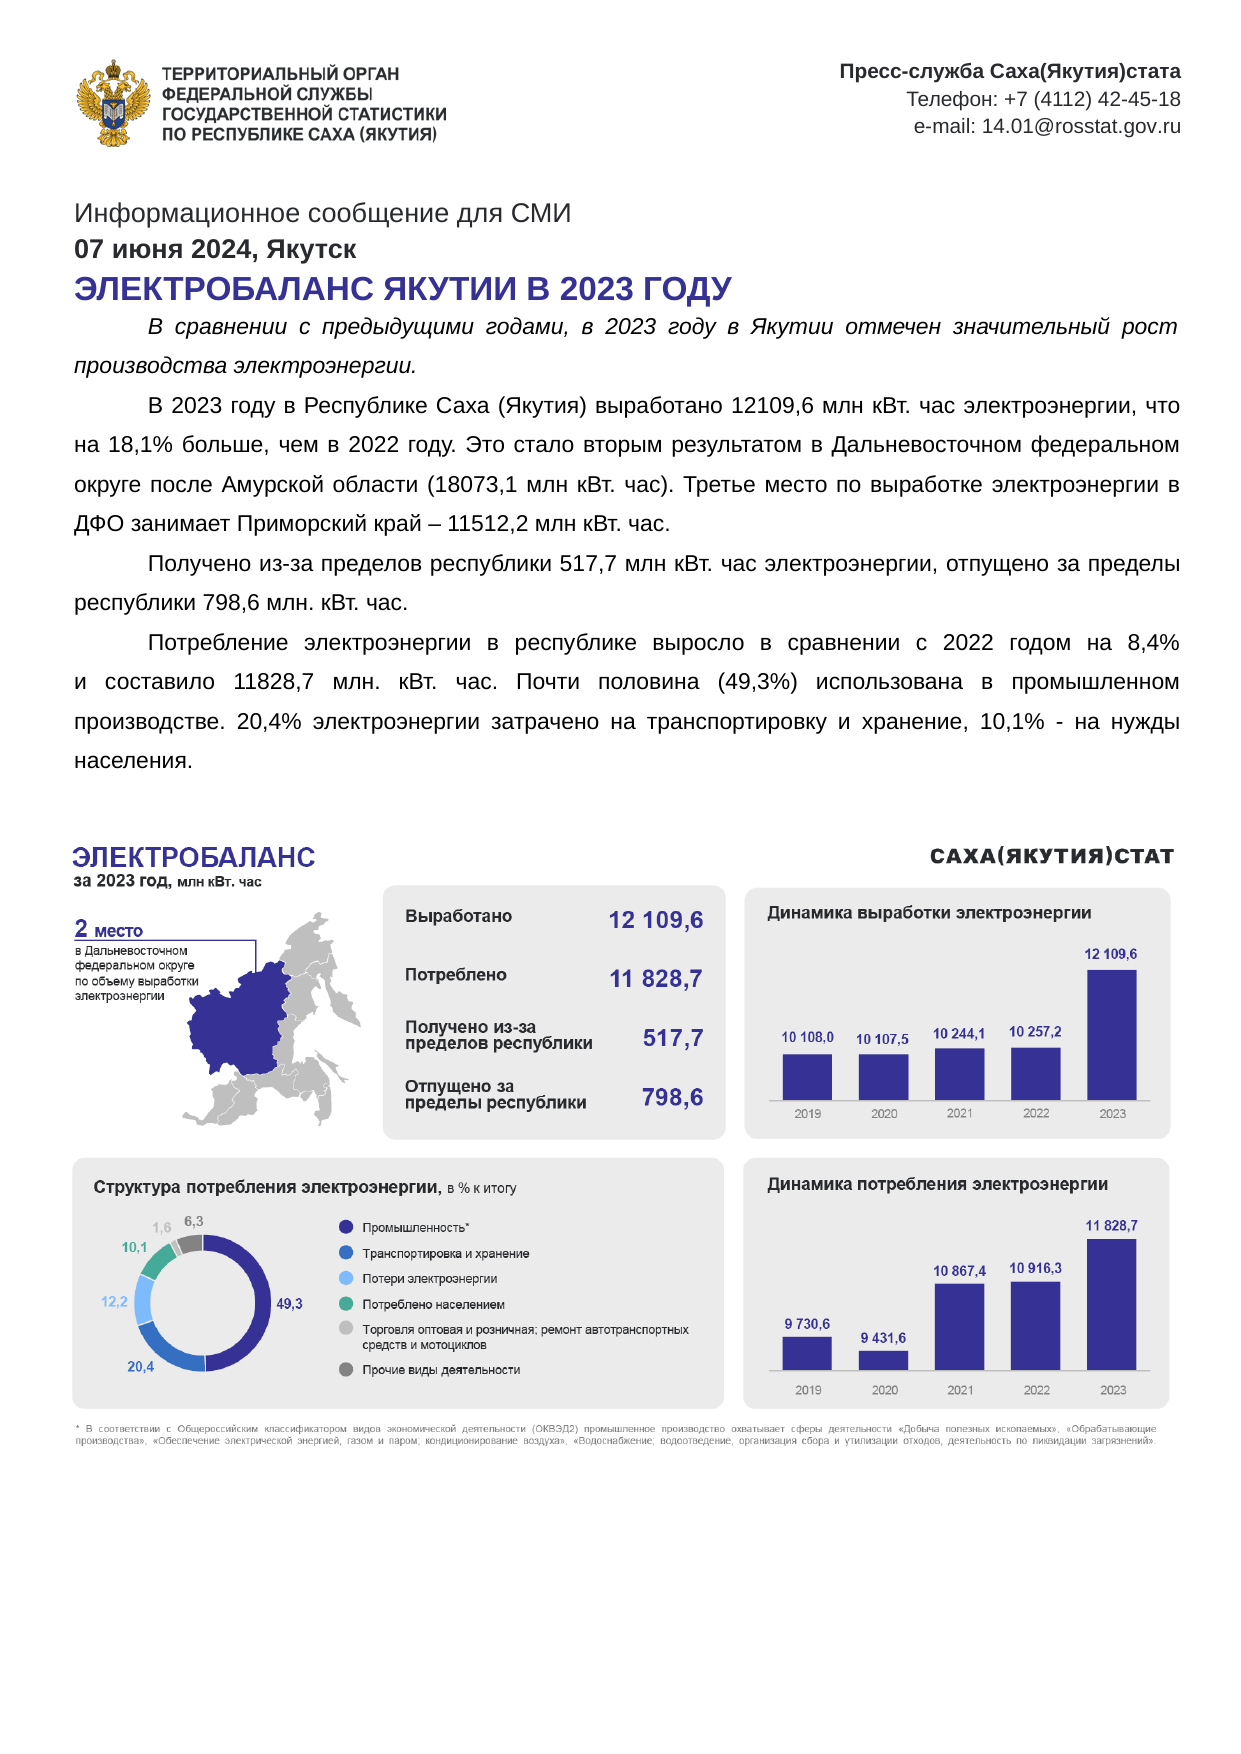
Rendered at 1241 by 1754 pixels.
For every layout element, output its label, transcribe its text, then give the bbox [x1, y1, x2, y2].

text 07 июня 2024, Якутск [74, 233, 1181, 264]
text Получено из-за пределов республики 517,7 млн кВт. час электроэнергии, отпущено за пределы республики 798,6 млн. кВт. час. [74, 550, 1181, 616]
text Информационное сообщение для СМИ [74, 197, 1181, 228]
text e-mail: 14.01@rosstat.gov.ru [445, 114, 1181, 138]
text Потребление электроэнергии в республике выросло в сравнении с 2022 годом на 8,4% и составило 11828,7 млн. кВт. час. Почти половина (49,3%) использована в промышленном производстве. 20,4% электроэнергии затрачено на транспортировку и хранение, 10,1% - на нужды населения. [74, 629, 1181, 773]
text В 2023 году в Республике Саха (Якутия) выработано 12109,6 млн кВт. час электроэнергии, что на 18,1% больше, чем в 2022 году. Это стало вторым результатом в Дальневосточном федеральном округе после Амурской области (18073,1 млн кВт. час). Третье место по выработке электроэнергии в ДФО занимает Приморский край – 11512,2 млн кВт. час. [74, 392, 1181, 537]
text Пресс-служба Саха(Якутия)стата [445, 59, 1181, 83]
text ЭЛЕКТРОБАЛАНС ЯКУТИИ В 2023 ГОДУ [74, 269, 1181, 307]
text Телефон: +7 (4112) 42-45-18 [445, 87, 1181, 111]
picture [37, 803, 1209, 1459]
text В сравнении с предыдущими годами, в 2023 году в Якутии отмечен значительный рост производства электроэнергии. [74, 313, 1181, 379]
picture [73, 59, 445, 147]
